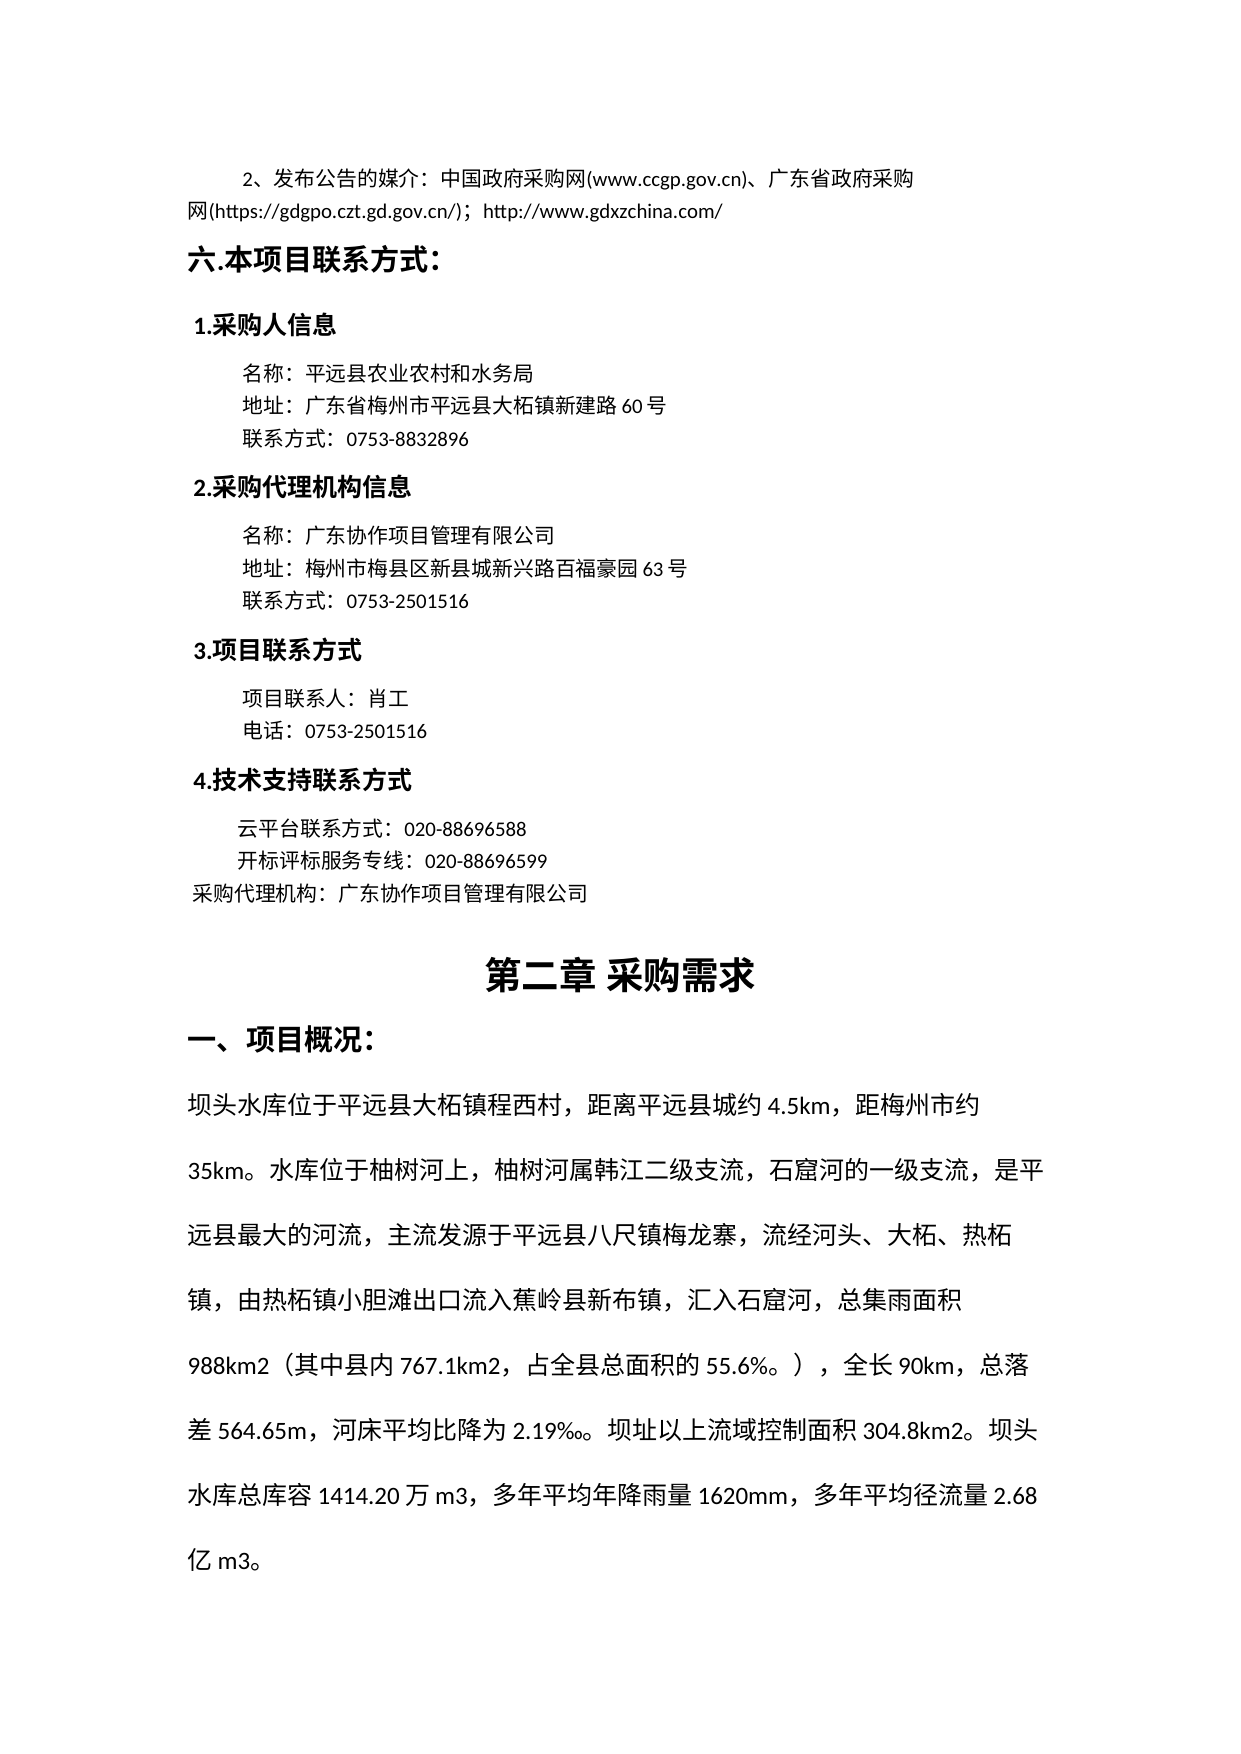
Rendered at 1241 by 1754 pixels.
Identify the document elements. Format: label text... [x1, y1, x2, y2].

text 开标评标服务专线：020-88696599 [187, 844, 1053, 877]
text 2、发布公告的媒介：中国政府采购网(www.ccgp.gov.cn)、广东省政府采购网(https://gdgpo.czt.gd.gov.cn/)；http://www.gdxzchina.com/ [187, 162, 1053, 227]
text 联系方式：0753-8832896 [187, 422, 1053, 454]
text 项目联系人：肖工 [187, 682, 1053, 714]
text 一、项目概况： [187, 1007, 1053, 1072]
text 地址：广东省梅州市平远县大柘镇新建路60号 [187, 389, 1053, 422]
text 地址：梅州市梅县区新县城新兴路百福豪园63号 [187, 552, 1053, 584]
text 联系方式：0753-2501516 [187, 584, 1053, 617]
text 采购代理机构：广东协作项目管理有限公司 [187, 877, 1053, 909]
text 第二章 采购需求 [187, 942, 1053, 1007]
text 六.本项目联系方式： [187, 227, 1053, 292]
text 云平台联系方式：020-88696588 [187, 812, 1053, 844]
text 名称：广东协作项目管理有限公司 [187, 519, 1053, 552]
text 4.技术支持联系方式 [187, 747, 1053, 812]
text 3.项目联系方式 [187, 617, 1053, 682]
text 2.采购代理机构信息 [187, 454, 1053, 519]
text 电话：0753-2501516 [187, 714, 1053, 747]
text 名称：平远县农业农村和水务局 [187, 357, 1053, 389]
text 坝头水库位于平远县大柘镇程西村，距离平远县城约4.5km，距梅州市约35km。水库位于柚树河上，柚树河属韩江二级支流，石窟河的一级支流，是平远县最大的河流，主流发源于平远县八尺镇梅龙寨，流经河头、大柘、热柘镇，由热柘镇小胆滩出口流入蕉岭县新布镇，汇入石窟河，总集雨面积988km2（其中县内767.1km2，占全县总面积的55.6%。），全长90km，总落差564.65m，河床平均比降为2.19‰。坝址以上流域控制面积304.8km2。坝头水库总库容1414.20万m3，多年平均年降雨量1620mm，多年平均径流量2.68亿m3。 [187, 1072, 1053, 1592]
text 1.采购人信息 [187, 292, 1053, 357]
